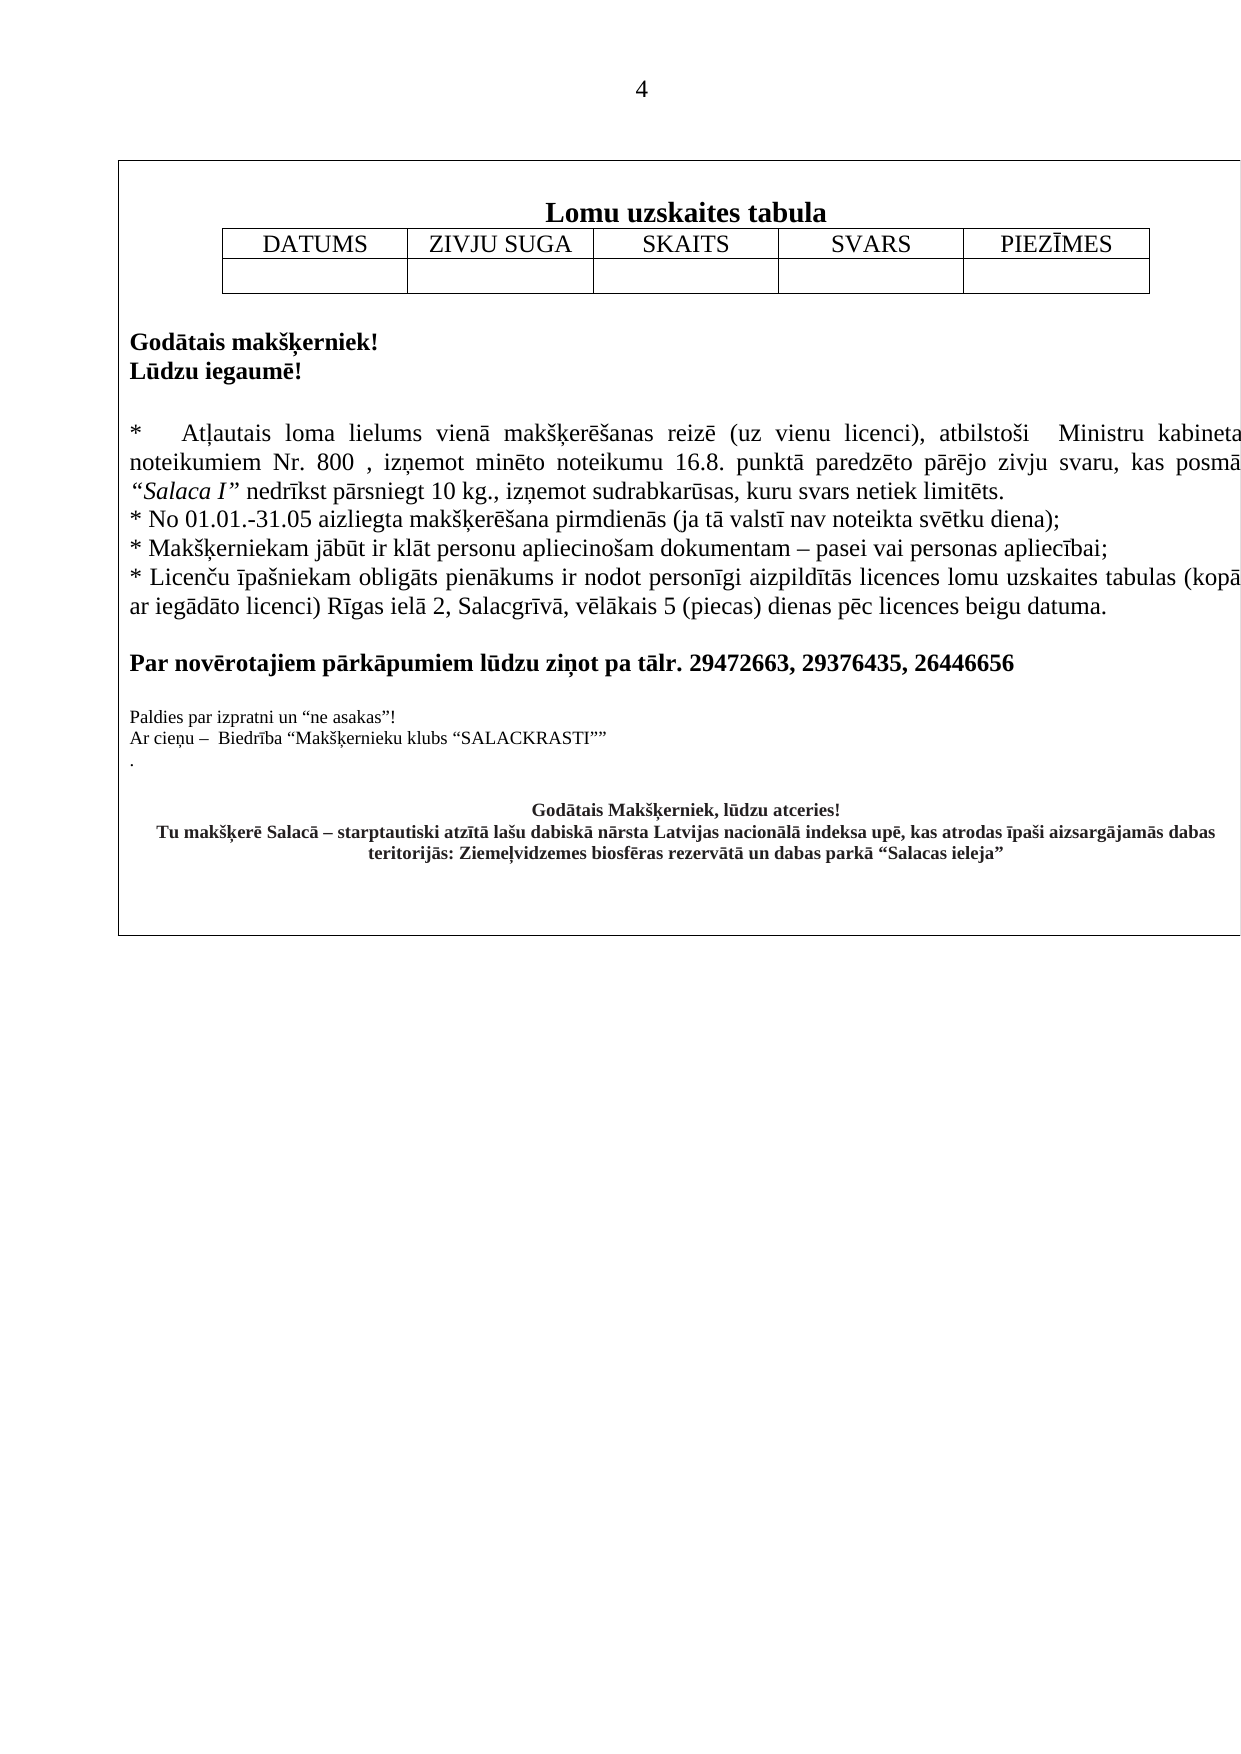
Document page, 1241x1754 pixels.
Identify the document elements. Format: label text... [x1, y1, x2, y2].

table_header Lomu uzskaites tabula Godātais makšķerniek! Lūdzu iegaumē! * Atļautais loma lielums vienā makšķerēšanas reizē (uz vienu licenci), atbilstoši Ministru kabineta noteikumiem Nr. 800 , izņemot minēto noteikumu 16.8. punktā paredzēto pārējo zivju svaru, kas posmā “Salaca I” nedrīkst pārsniegt 10 kg., izņemot sudrabkarūsas, kuru svars netiek limitēts. * No 01.01.-31.05 aizliegta makšķerēšana pirmdienās (ja tā valstī nav noteikta svētku diena); * Makšķerniekam jābūt ir klāt personu apliecinošam dokumentam – pasei vai personas apliecībai; * Licenču īpašniekam obligāts pienākums ir nodot personīgi aizpildītās licences lomu uzskaites tabulas (kopā ar iegādāto licenci) Rīgas ielā 2, Salacgrīvā, vēlākais 5 (piecas) dienas pēc licences beigu datuma. Par novērotajiem pārkāpumiem lūdzu ziņot pa tālr. 29472663, 29376435, 26446656 Paldies par izpratni un “ne asakas”! Ar cieņu – Biedrība “Makšķernieku klubs “SALACKRASTI”” . Godātais Makšķerniek, lūdzu atceries! Tu makšķerē Salacā – starptautiski atzītā lašu dabiskā nārsta Latvijas nacionālā indeksa upē, kas atrodas īpaši aizsargājamās dabas teritorijās: Ziemeļvidzemes biosfēras rezervātā un dabas parkā “Salacas ieleja” [119, 161, 1240, 935]
